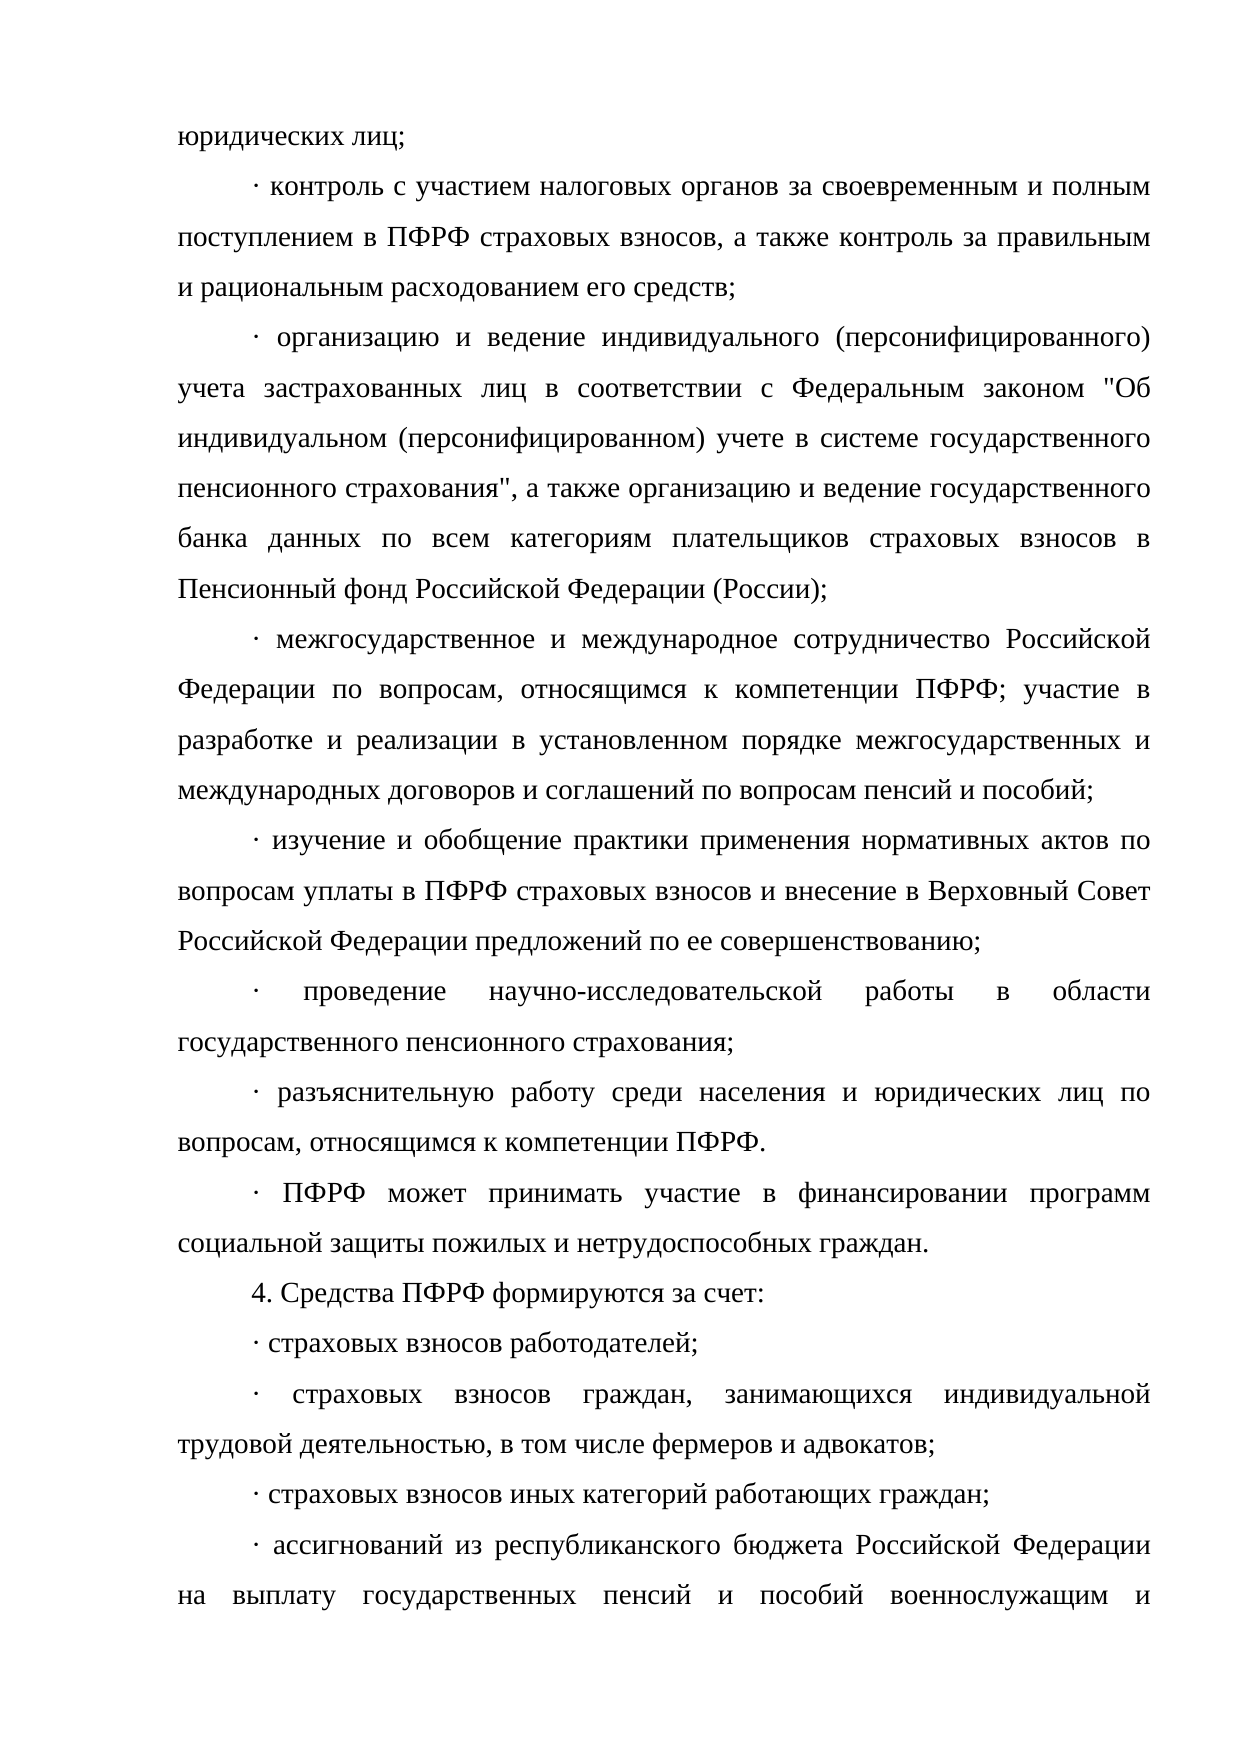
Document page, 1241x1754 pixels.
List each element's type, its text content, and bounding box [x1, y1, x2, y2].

text · контроль с участием налоговых органов за своевременным и полным поступлением в ПФРФ страховых взносов, а также контроль за правильным и рациональным расходованием его средств; [177, 168, 1152, 303]
text · организацию и ведение индивидуального (персонифицированного) учета застрахованных лиц в соответствии с Федеральным законом "Об индивидуальном (персонифицированном) учете в системе государственного пенсионного страхования", а также организацию и ведение государственного банка данных по всем категориям плательщиков страховых взносов в Пенсионный фонд Российской Федерации (России); [177, 319, 1152, 604]
text · страховых взносов граждан, занимающихся индивидуальной трудовой деятельностью, в том числе фермеров и адвокатов; [177, 1376, 1152, 1460]
text · страховых взносов иных категорий работающих граждан; [177, 1477, 1152, 1510]
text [177, 1527, 1152, 1611]
text 4. Средства ПФРФ формируются за счет: [177, 1275, 1152, 1309]
text · проведение научно-исследовательской работы в области государственного пенсионного страхования; [177, 973, 1152, 1057]
text · межгосударственное и международное сотрудничество Российской Федерации по вопросам, относящимся к компетенции ПФРФ; участие в разработке и реализации в установленном порядке межгосударственных и международных договоров и соглашений по вопросам пенсий и пособий; [177, 621, 1152, 806]
text · разъяснительную работу среди населения и юридических лиц по вопросам, относящимся к компетенции ПФРФ. [177, 1074, 1152, 1158]
text · страховых взносов работодателей; [177, 1326, 1152, 1359]
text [177, 118, 1152, 152]
text · ПФРФ может принимать участие в финансировании программ социальной защиты пожилых и нетрудоспособных граждан. [177, 1175, 1152, 1258]
text · изучение и обобщение практики применения нормативных актов по вопросам уплаты в ПФРФ страховых взносов и внесение в Верховный Совет Российской Федерации предложений по ее совершенствованию; [177, 822, 1152, 957]
